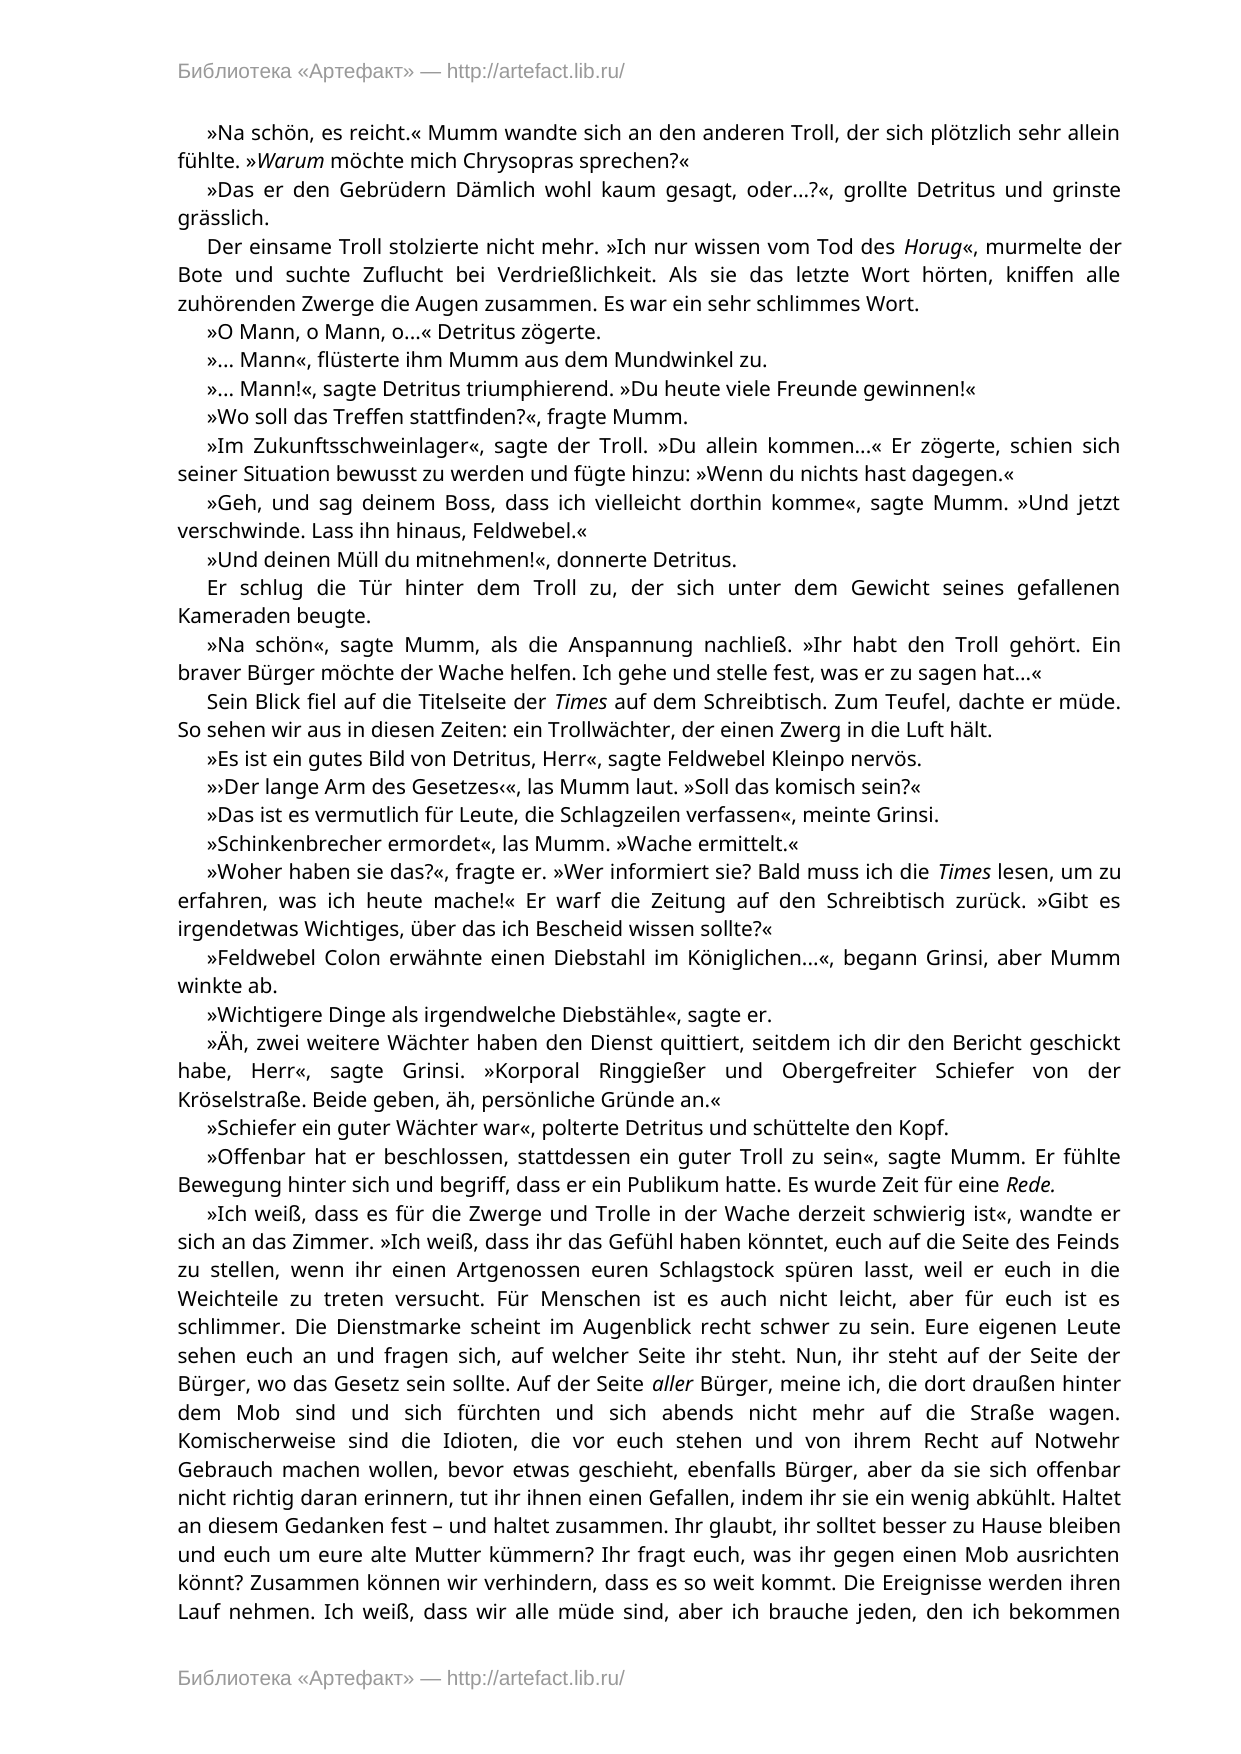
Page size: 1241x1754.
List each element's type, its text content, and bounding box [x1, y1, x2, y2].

text »Im Zukunftsschweinlager«, sagte der Troll. »Du allein kommen...« Er zögerte, schien sich seiner Situation bewusst zu werden und fügte hinzu: »Wenn du nichts hast dagegen.« [177, 431, 1122, 488]
text »Na schön«, sagte Mumm, als die Anspannung nachließ. »Ihr habt den Troll gehört. Ein braver Bürger möchte der Wache helfen. Ich gehe und stelle fest, was er zu sagen hat...« [177, 630, 1122, 687]
text »... Mann!«, sagte Detritus triumphierend. »Du heute viele Freunde gewinnen!« [177, 374, 1122, 402]
text »Feldwebel Colon erwähnte einen Diebstahl im Königlichen...«, begann Grinsi, aber Mumm winkte ab. [177, 943, 1122, 1000]
text »Wichtigere Dinge als irgendwelche Diebstähle«, sagte er. [177, 1000, 1122, 1028]
text Er schlug die Tür hinter dem Troll zu, der sich unter dem Gewicht seines gefallenen Kameraden beugte. [177, 573, 1122, 630]
text »Und deinen Müll du mitnehmen!«, donnerte Detritus. [177, 545, 1122, 573]
text »Schinkenbrecher ermordet«, las Mumm. »Wache ermittelt.« [177, 829, 1122, 857]
text »Das ist es vermutlich für Leute, die Schlagzeilen verfassen«, meinte Grinsi. [177, 801, 1122, 829]
text »Schiefer ein guter Wächter war«, polterte Detritus und schüttelte den Kopf. [177, 1113, 1122, 1142]
text Sein Blick fiel auf die Titelseite der Times auf dem Schreibtisch. Zum Teufel, dachte er müde. So sehen wir aus in diesen Zeiten: ein Trollwächter, der einen Zwerg in die Luft hält. [177, 687, 1122, 744]
text »›Der lange Arm des Gesetzes‹«, las Mumm laut. »Soll das komisch sein?« [177, 772, 1122, 801]
text »Na schön, es reicht.« Mumm wandte sich an den anderen Troll, der sich plötzlich sehr allein fühlte. »Warum möchte mich Chrysopras sprechen?« [177, 118, 1122, 175]
text »Woher haben sie das?«, fragte er. »Wer informiert sie? Bald muss ich die Times lesen, um zu erfahren, was ich heute mache!« Er warf die Zeitung auf den Schreibtisch zurück. »Gibt es irgendetwas Wichtiges, über das ich Bescheid wissen sollte?« [177, 857, 1122, 943]
text »Äh, zwei weitere Wächter haben den Dienst quittiert, seitdem ich dir den Bericht geschickt habe, Herr«, sagte Grinsi. »Korporal Ringgießer und Obergefreiter Schiefer von der Kröselstraße. Beide geben, äh, persönliche Gründe an.« [177, 1028, 1122, 1113]
text »O Mann, o Mann, o...« Detritus zögerte. [177, 317, 1122, 346]
text »Es ist ein gutes Bild von Detritus, Herr«, sagte Feldwebel Kleinpo nervös. [177, 744, 1122, 772]
text »Geh, und sag deinem Boss, dass ich vielleicht dorthin komme«, sagte Mumm. »Und jetzt verschwinde. Lass ihn hinaus, Feldwebel.« [177, 488, 1122, 545]
text Der einsame Troll stolzierte nicht mehr. »Ich nur wissen vom Tod des Horug«, murmelte der Bote und suchte Zuflucht bei Verdrießlichkeit. Als sie das letzte Wort hörten, kniffen alle zuhörenden Zwerge die Augen zusammen. Es war ein sehr schlimmes Wort. [177, 232, 1122, 317]
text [177, 1199, 1122, 1625]
text »Wo soll das Treffen stattfinden?«, fragte Mumm. [177, 402, 1122, 431]
text »Offenbar hat er beschlossen, stattdessen ein guter Troll zu sein«, sagte Mumm. Er fühlte Bewegung hinter sich und begriff, dass er ein Publikum hatte. Es wurde Zeit für eine Rede. [177, 1142, 1122, 1199]
text »Das er den Gebrüdern Dämlich wohl kaum gesagt, oder...?«, grollte Detritus und grinste grässlich. [177, 175, 1122, 232]
text »... Mann«, flüsterte ihm Mumm aus dem Mundwinkel zu. [177, 346, 1122, 374]
